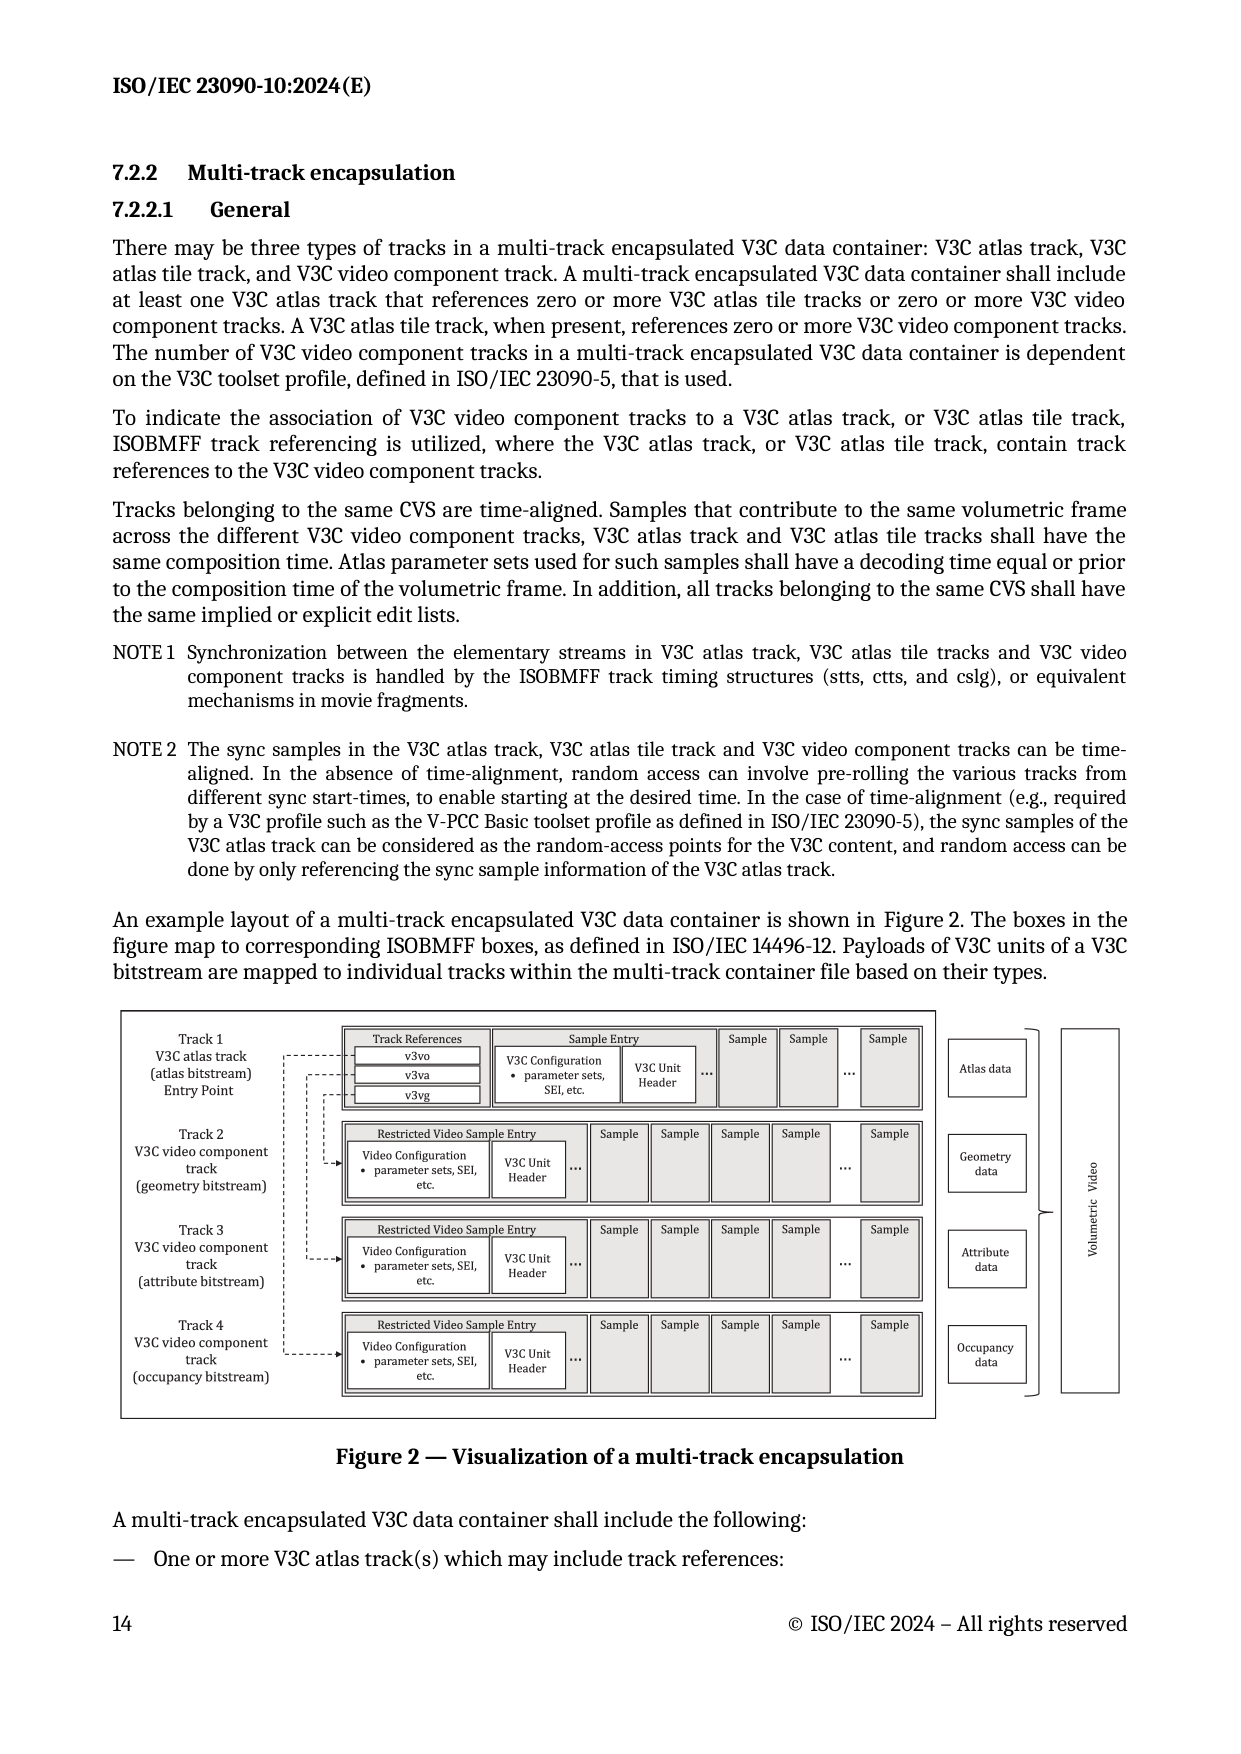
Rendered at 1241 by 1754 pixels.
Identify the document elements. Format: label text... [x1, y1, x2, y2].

list — One or more V3C atlas track(s) which may include track references: [112, 1546, 1128, 1572]
text NOTE 1 Synchronization between the elementary streams in V3C atlas track, V3C atlas tile tracks and V3C video component tracks is handled by the ISOBMFF track timing structures (stts, ctts, and cslg), or equivalent mechanisms in movie fragments. [112, 641, 1128, 713]
text To indicate the association of V3C video component tracks to a V3C atlas track, or V3C atlas tile track, ISOBMFF track referencing is utilized, where the V3C atlas track, or V3C atlas tile track, contain track references to the V3C video component tracks. [112, 405, 1128, 484]
text A multi-track encapsulated V3C data container shall include the following: [112, 1507, 1128, 1534]
subtitle General [112, 198, 1128, 222]
subtitle Multi-track encapsulation [112, 161, 1128, 185]
text Tracks belonging to the same CVS are time-aligned. Samples that contribute to the same volumetric frame across the different V3C video component tracks, V3C atlas track and V3C atlas tile tracks shall have the same composition time. Atlas parameter sets used for such samples shall have a decoding time equal or prior to the composition time of the volumetric frame. In addition, all tracks belonging to the same CVS shall have the same implied or explicit edit lists. [112, 496, 1128, 628]
text NOTE 2 The sync samples in the V3C atlas track, V3C atlas tile track and V3C video component tracks can be time-aligned. In the absence of time-alignment, random access can involve pre-rolling the various tracks from different sync start-times, to enable starting at the desired time. In the case of time-alignment (e.g., required by a V3C profile such as the V-PCC Basic toolset profile as defined in ISO/IEC 23090-5), the sync samples of the V3C atlas track can be considered as the random-access points for the V3C content, and random access can be done by only referencing the sync sample information of the V3C atlas track. [112, 738, 1128, 881]
picture [120, 1010, 1120, 1419]
text An example layout of a multi-track encapsulated V3C data container is shown in Figure 2. The boxes in the figure map to corresponding ISOBMFF boxes, as defined in ISO/IEC 14496-12. Payloads of V3C units of a V3C bitstream are mapped to individual tracks within the multi-track container file based on their types. [112, 906, 1128, 985]
title Figure 2 — Visualization of a multi-track encapsulation [112, 1443, 1128, 1470]
text There may be three types of tracks in a multi-track encapsulated V3C data container: V3C atlas track, V3C atlas tile track, and V3C video component track. A multi-track encapsulated V3C data container shall include at least one V3C atlas track that references zero or more V3C atlas tile tracks or zero or more V3C video component tracks. A V3C atlas tile track, when present, references zero or more V3C video component tracks. The number of V3C video component tracks in a multi-track encapsulated V3C data container is dependent on the V3C toolset profile, defined in ISO/IEC 23090-5, that is used. [112, 234, 1128, 392]
